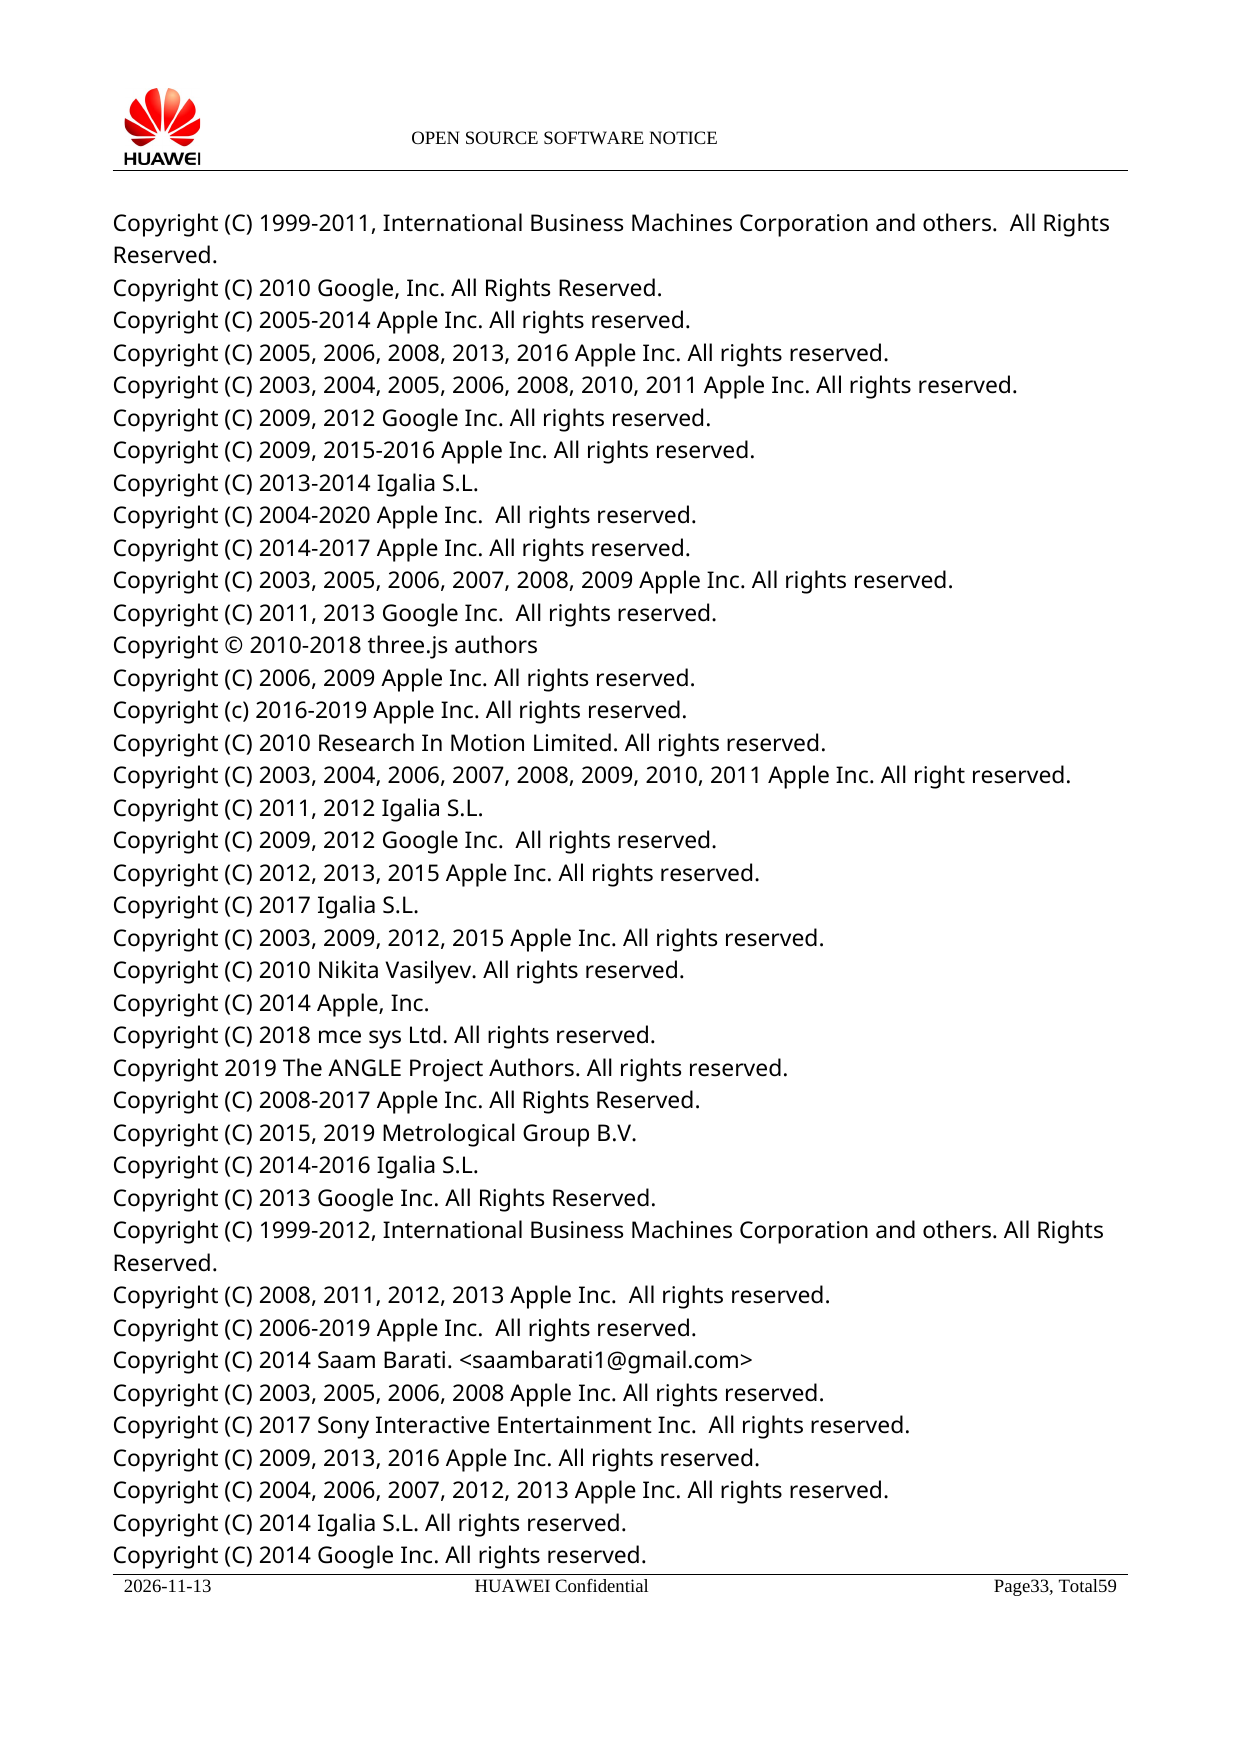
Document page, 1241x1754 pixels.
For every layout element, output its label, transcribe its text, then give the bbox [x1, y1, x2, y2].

picture [124, 88, 201, 165]
